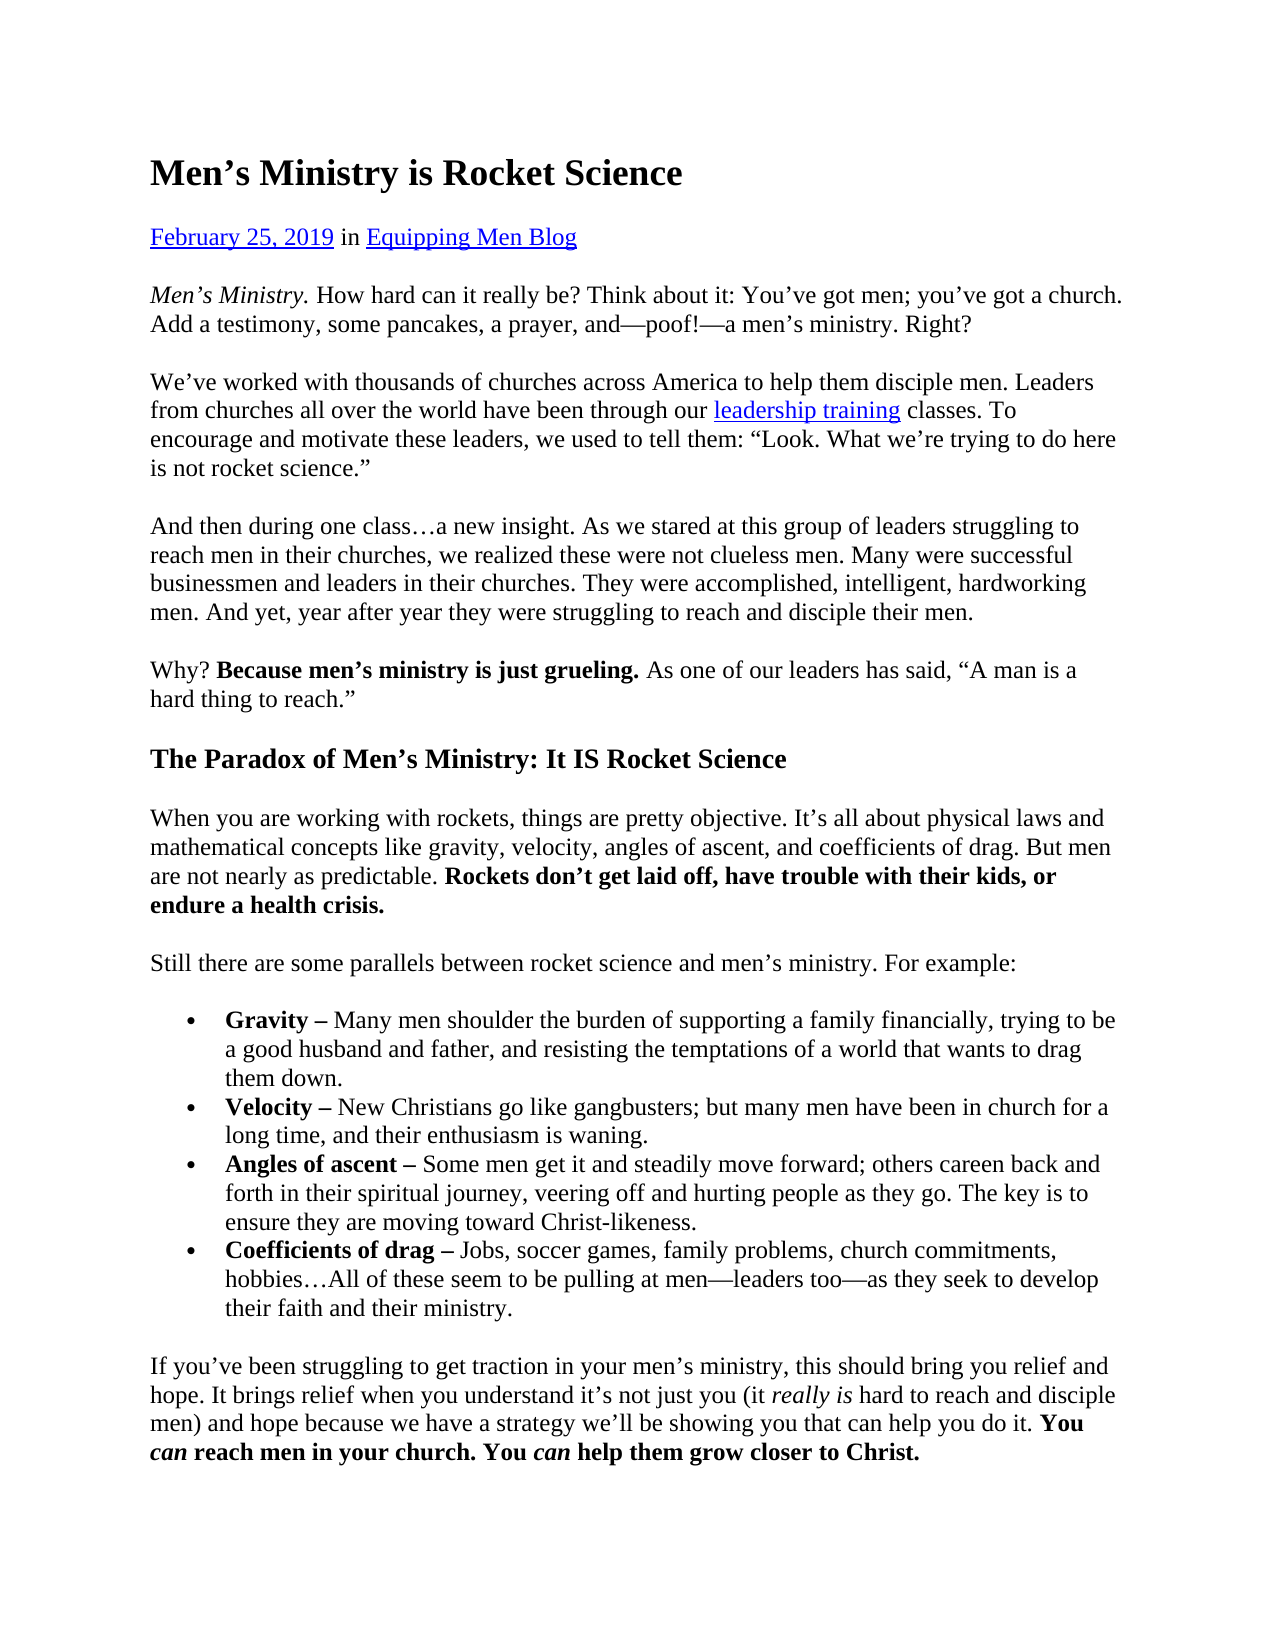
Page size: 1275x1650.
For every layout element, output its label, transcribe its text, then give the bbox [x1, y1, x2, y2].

text The Paradox of Men’s Ministry: It IS Rocket Science [150, 742, 1125, 774]
text When you are working with rockets, things are pretty objective. It’s all about physical laws and mathematical concepts like gravity, velocity, angles of ascent, and coefficients of drag. But men are not nearly as predictable. Rockets don’t get laid off, have trouble with their kids, or endure a health crisis. [150, 803, 1125, 918]
list Angles of ascent – Some men get it and steadily move forward; others careen back and forth in their spiritual journey, veering off and hurting people as they go. The key is to ensure they are moving toward Christ-likeness. [187, 1149, 1125, 1236]
text Why? Because men’s ministry is just grueling. As one of our leaders has said, “A man is a hard thing to reach.” [150, 655, 1125, 713]
text If you’ve been struggling to get traction in your men’s ministry, this should bring you relief and hope. It brings relief when you understand it’s not just you (it really is hard to reach and disciple men) and hope because we have a strategy we’ll be showing you that can help you do it. You can reach men in your church. You can help them grow closer to Christ. [150, 1351, 1125, 1466]
list Gravity – Many men shoulder the burden of supporting a family financially, trying to be a good husband and father, and resisting the temptations of a world that wants to drag them down. [187, 1006, 1125, 1092]
text We’ve worked with thousands of churches across America to help them disciple men. Leaders from churches all over the world have been through our leadership training classes. To encourage and motivate these leaders, we used to tell them: “Look. What we’re trying to do here is not rocket science.” [150, 367, 1125, 482]
text Men’s Ministry. How hard can it really be? Think about it: You’ve got men; you’ve got a church. Add a testimony, some pancakes, a prayer, and—poof!—a men’s ministry. Right? [150, 280, 1125, 338]
list Velocity – New Christians go like gangbusters; but many men have been in church for a long time, and their enthusiasm is waning. [187, 1092, 1125, 1149]
list Coefficients of drag – Jobs, soccer games, family problems, church commitments, hobbies…All of these seem to be pulling at men—leaders too—as they seek to develop their faith and their ministry. [187, 1236, 1125, 1322]
text Men’s Ministry is Rocket Science [150, 150, 1125, 193]
text February 25, 2019 in Equipping Men Blog [150, 222, 1125, 251]
text And then during one class…a new insight. As we stared at this group of leaders struggling to reach men in their churches, we realized these were not clueless men. Many were successful businessmen and leaders in their churches. They were accomplished, intelligent, hardworking men. And yet, year after year they were struggling to reach and disciple their men. [150, 511, 1125, 626]
text Still there are some parallels between rocket science and men’s ministry. For example: [150, 948, 1125, 976]
